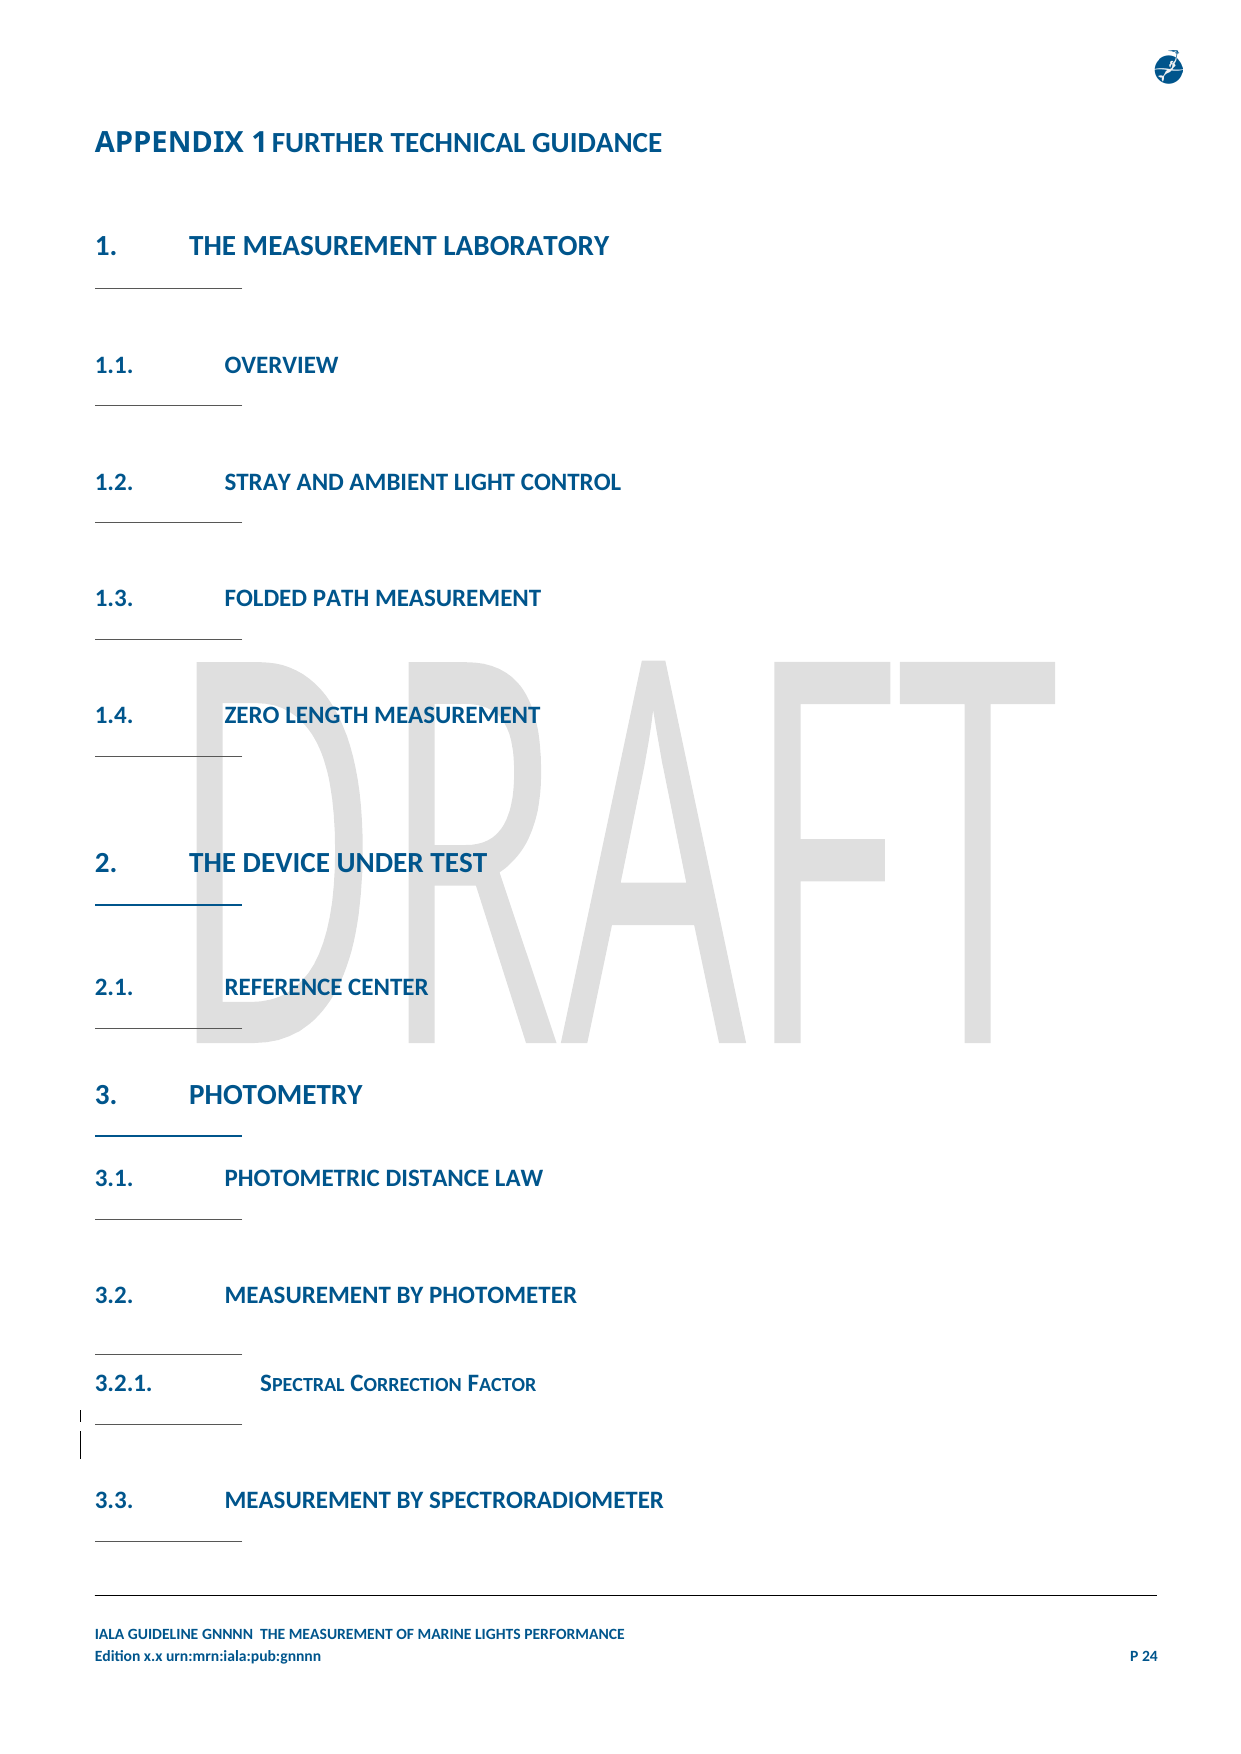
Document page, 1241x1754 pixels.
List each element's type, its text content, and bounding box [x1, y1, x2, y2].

text Photometric distance law [94, 1162, 1157, 1193]
text Folded Path Measurement [94, 582, 1157, 613]
text Spectral Correction Factor [94, 1367, 1157, 1398]
text Reference center [94, 971, 1157, 1002]
text Overview [94, 349, 1157, 379]
text Measurement by Photometer [94, 1279, 1157, 1310]
text The Device Under Test [94, 844, 1157, 880]
text The Measurement Laboratory [94, 227, 1157, 262]
text Zero Length Measurement [94, 699, 1157, 730]
text Measurement by Spectroradiometer [94, 1484, 1157, 1514]
text Stray and ambient light control [94, 466, 1157, 496]
text Photometry [94, 1076, 1157, 1111]
text Further Technical Guidance [94, 122, 1157, 161]
picture [1123, 0, 1241, 119]
